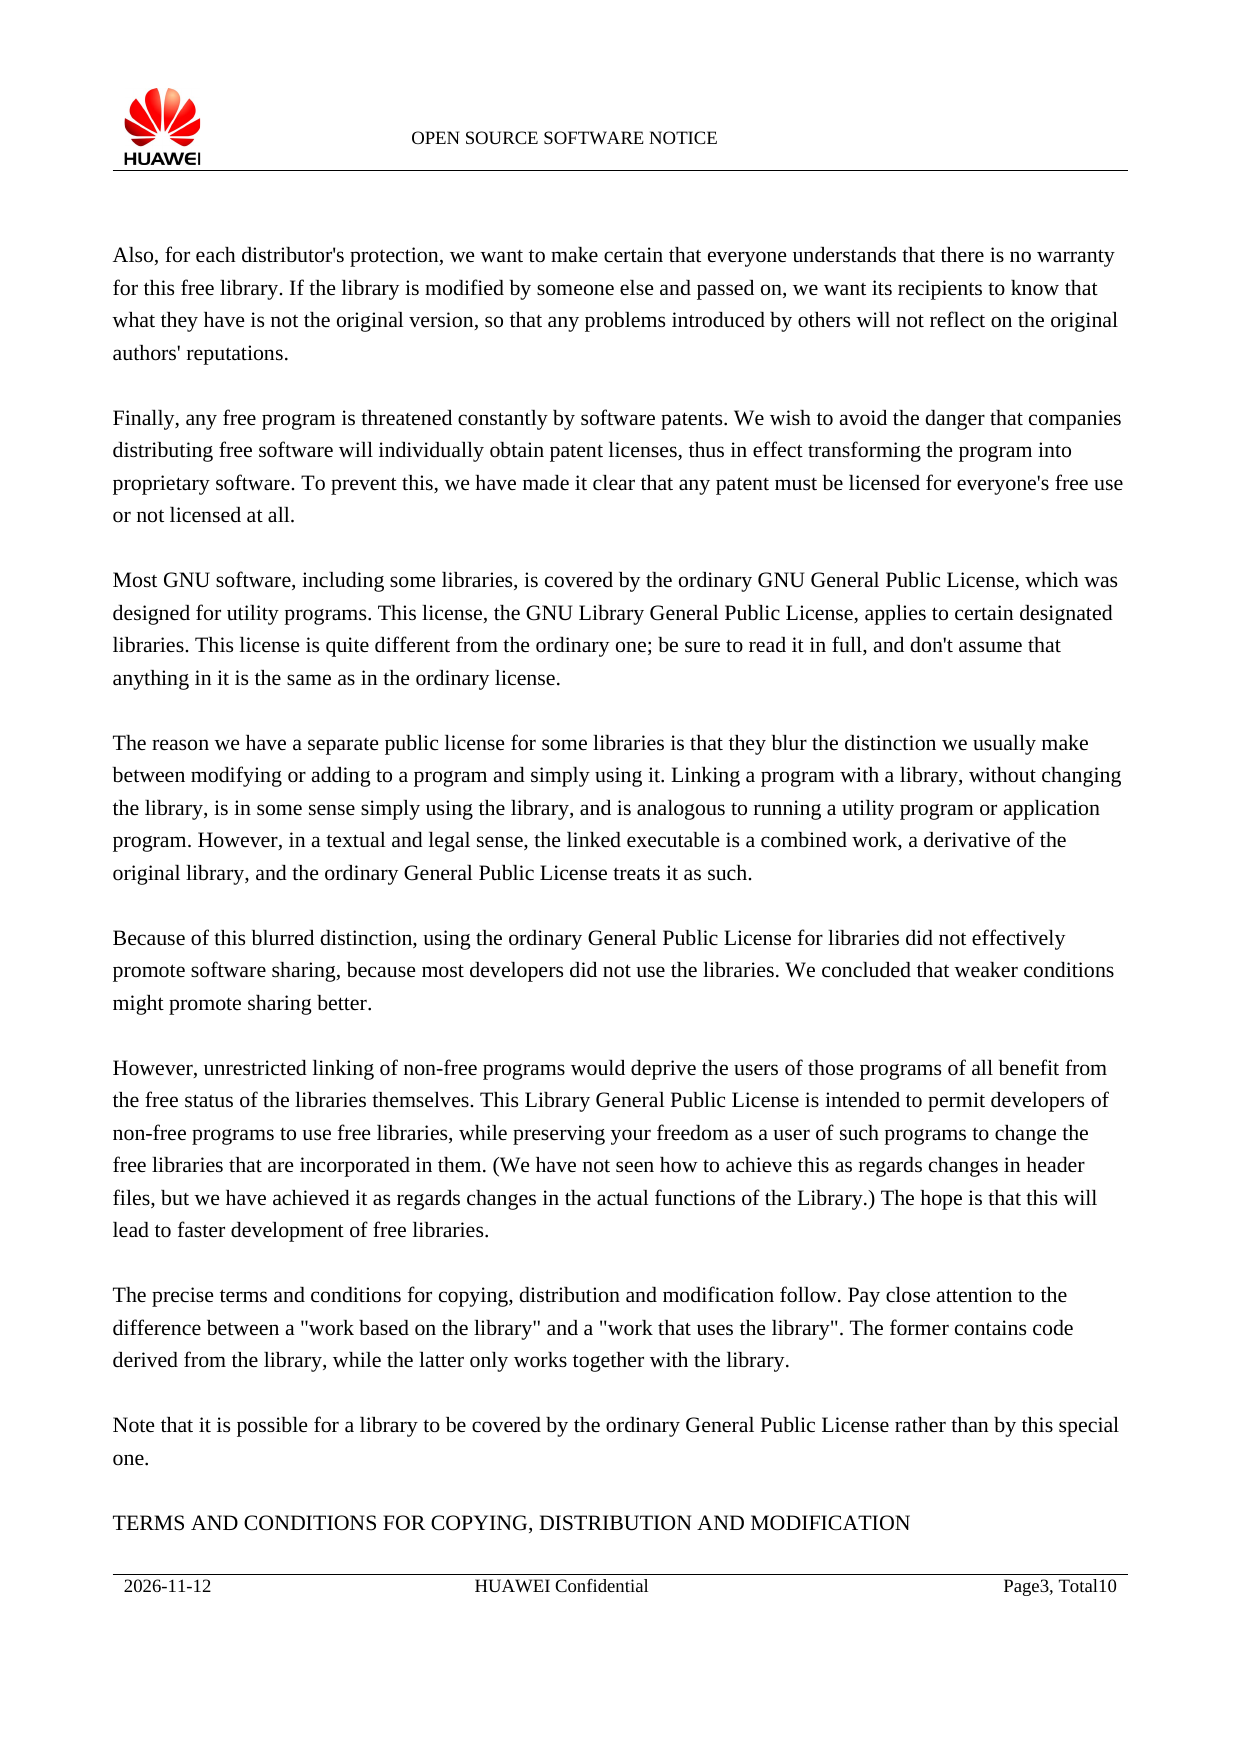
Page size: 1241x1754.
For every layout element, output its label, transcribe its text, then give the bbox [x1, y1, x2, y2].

picture [124, 88, 201, 165]
